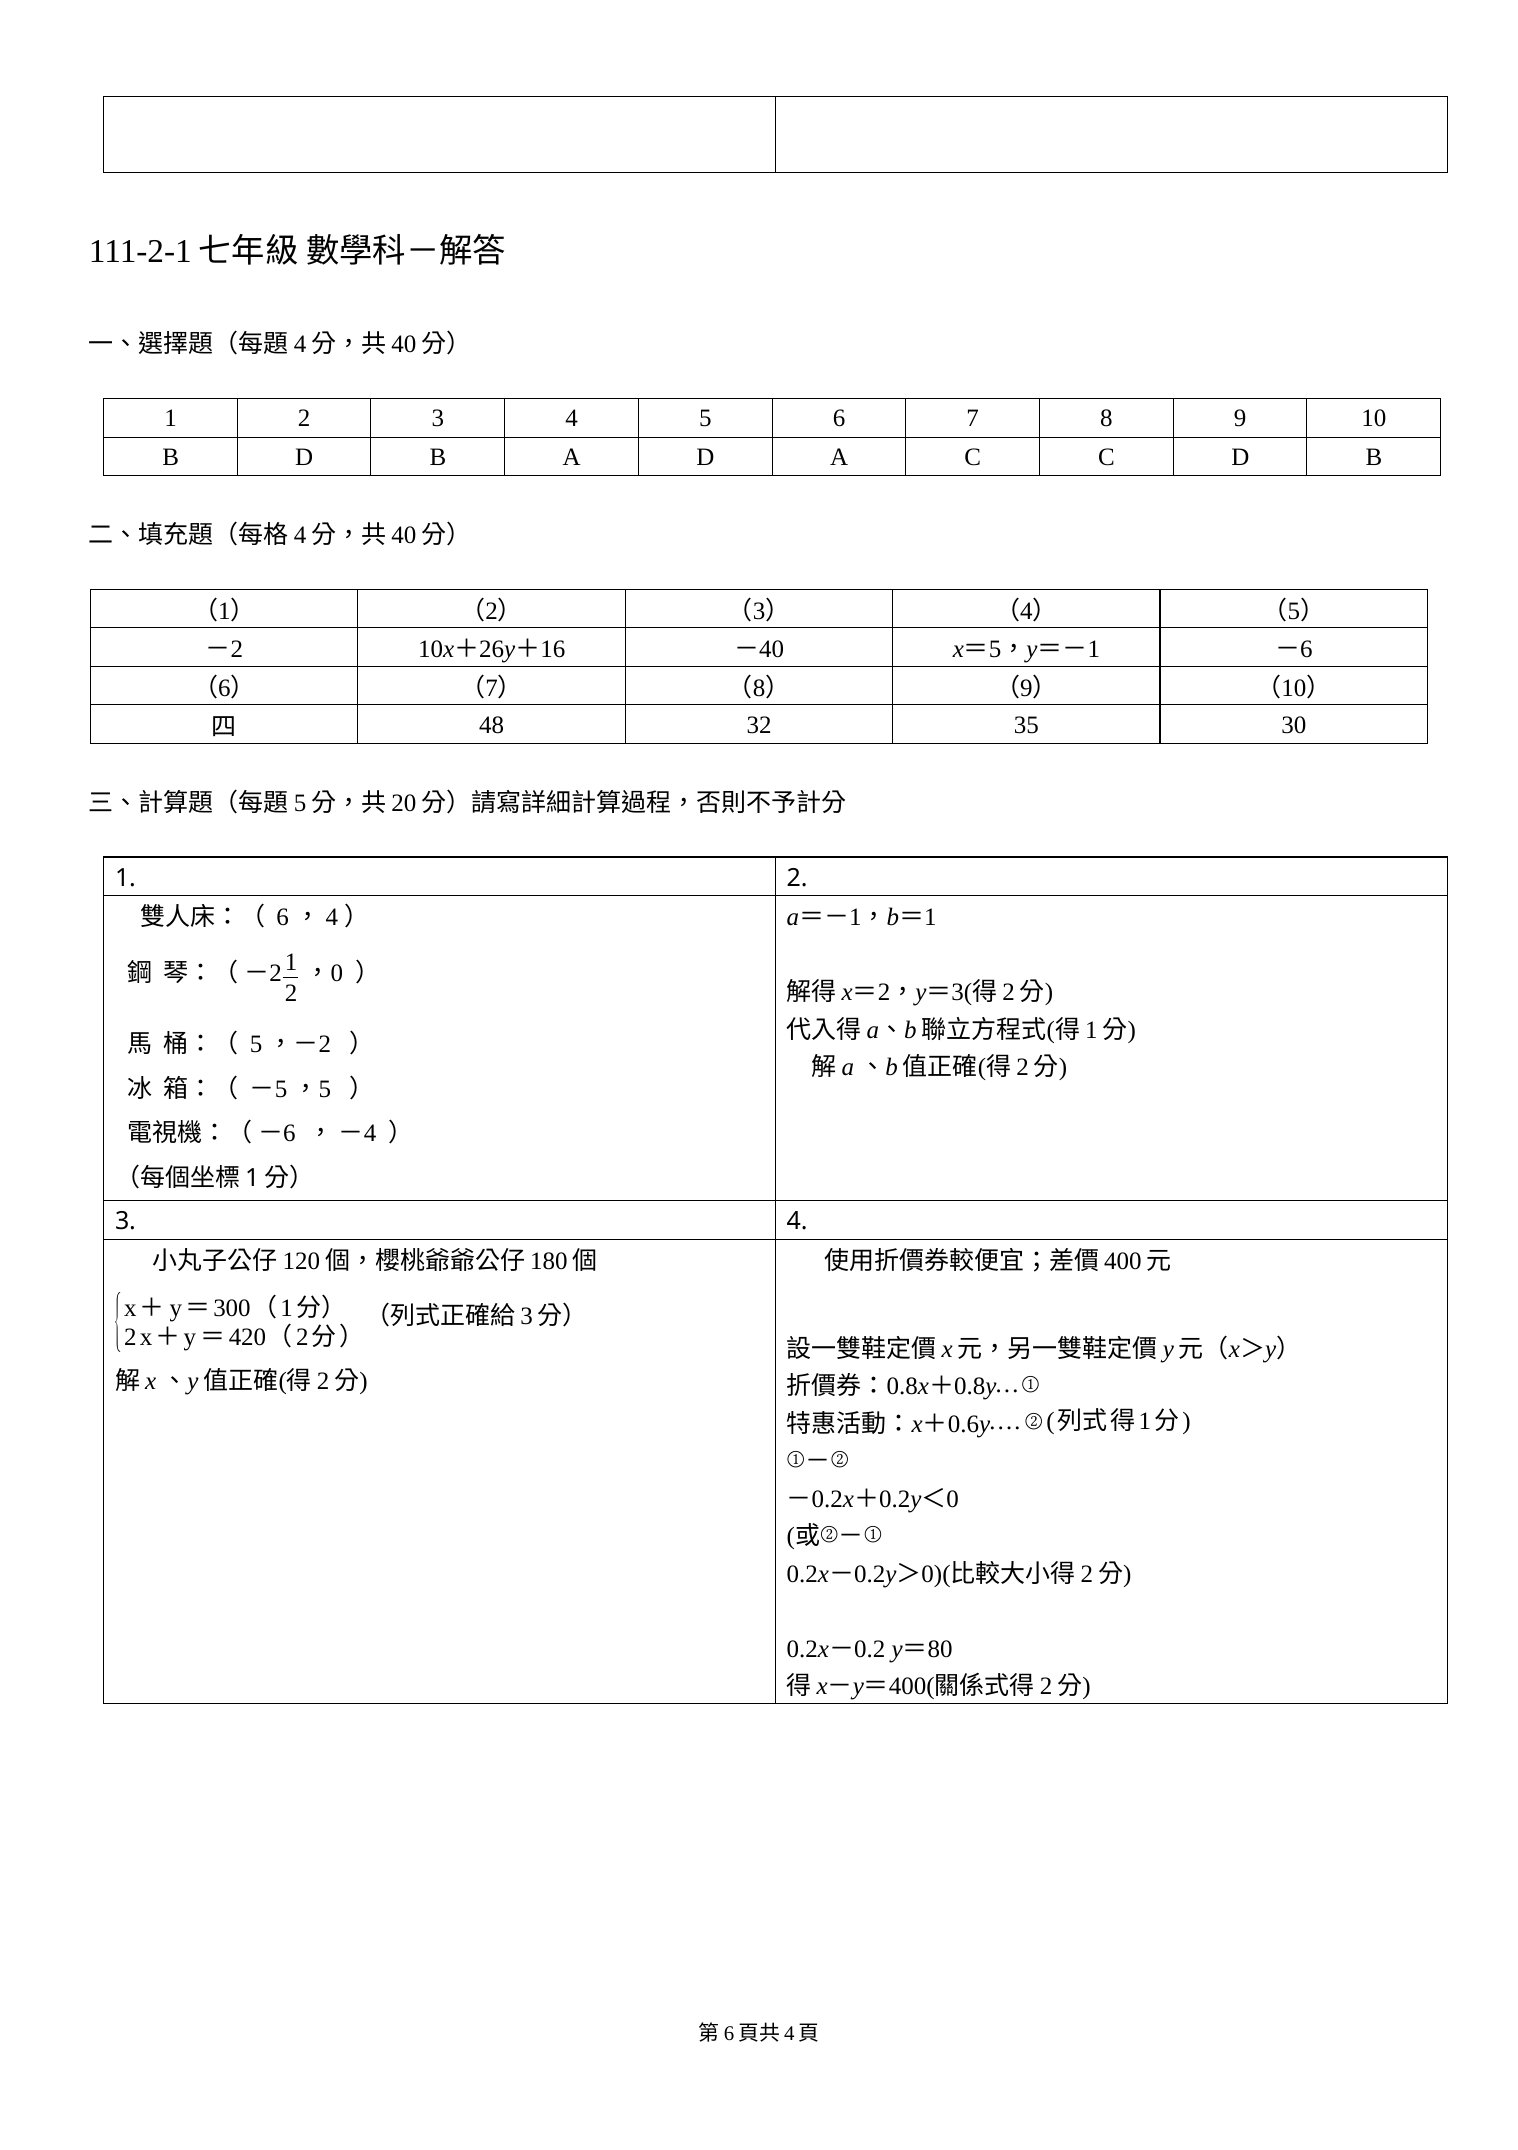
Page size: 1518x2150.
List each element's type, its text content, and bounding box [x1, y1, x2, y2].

table_header 6 [773, 399, 905, 437]
table_header 4 [505, 399, 638, 437]
table_cell [776, 97, 1447, 172]
table_header （3） [626, 590, 892, 627]
table_cell A [505, 438, 638, 475]
table_cell （8） [626, 667, 892, 704]
table_cell [104, 97, 775, 172]
table_cell D [639, 438, 772, 475]
table_cell 小丸子公仔120個，櫻桃爺爺公仔180個 （列式正確給3分） 解x 、y值正確(得2分) [104, 1240, 775, 1703]
table_cell B [104, 438, 237, 475]
table_header （2） [358, 590, 625, 627]
table_header 10 [1307, 399, 1440, 437]
table_header 1 [104, 399, 237, 437]
table_header 2 [238, 399, 370, 437]
text 111-2-1七年級 數學科－解答 [89, 211, 1429, 286]
table_cell －6 [1161, 628, 1427, 666]
table_cell 30 [1161, 705, 1427, 743]
table_cell D [238, 438, 370, 475]
table_cell （9） [893, 667, 1159, 704]
table_header （5） [1161, 590, 1427, 627]
table_cell －40 [626, 628, 892, 666]
table_cell x＝5，y＝－1 [893, 628, 1159, 666]
table_header （1） [91, 590, 357, 627]
table_cell B [1307, 438, 1440, 475]
table_cell （6） [91, 667, 357, 704]
table_cell 雙人床：（ 6 ， 4 ） 鋼 琴：（ －2 ，0 ） 馬 桶：（ 5 ，－2 ） 冰 箱：（ －5 ，5 ） 電視機：（ －6 ， －4 ） （每個坐標1分） [104, 896, 775, 1200]
text 一、選擇題（每題4分，共40分） [89, 323, 1429, 361]
text 二、填充題（每格4分，共40分） [89, 514, 1429, 551]
table_cell （10） [1161, 667, 1427, 704]
table_cell B [371, 438, 504, 475]
table_cell －2 [91, 628, 357, 666]
table_cell 32 [626, 705, 892, 743]
table_header 9 [1174, 399, 1306, 437]
table_cell 10x＋26y＋16 [358, 628, 625, 666]
table_cell 35 [893, 705, 1159, 743]
table_cell 3. [104, 1201, 775, 1239]
table_cell 四 [91, 705, 357, 743]
table_cell A [773, 438, 905, 475]
table_header （4） [893, 590, 1159, 627]
table_cell （7） [358, 667, 625, 704]
table_header 5 [639, 399, 772, 437]
table_header 8 [1040, 399, 1173, 437]
table_cell C [1040, 438, 1173, 475]
table_cell 使用折價券較便宜；差價400元 設一雙鞋定價x元，另一雙鞋定價y元（x＞y） 折價券：0.8x＋0.8y 特惠活動：x＋0.6y － －0.2x＋0.2y＜0 (或－ 0.2x－0.2y＞0)(比較大小得2分) 0.2x－0.2 y＝80 得x－y＝400(關係式得2分) [776, 1240, 1447, 1703]
table_cell C [906, 438, 1039, 475]
table_cell 4. [776, 1201, 1447, 1239]
text 三、計算題（每題5分，共20分）請寫詳細計算過程，否則不予計分 [89, 781, 1429, 819]
table_cell a＝－1，b＝1 解得x＝2，y＝3(得2分) 代入得a、b聯立方程式(得1分) 解a 、b值正確(得2分) [776, 896, 1447, 1200]
table_header 7 [906, 399, 1039, 437]
table_header 3 [371, 399, 504, 437]
table_cell 48 [358, 705, 625, 743]
table_header 1. [104, 858, 775, 895]
table_cell D [1174, 438, 1306, 475]
table_header 2. [776, 858, 1447, 895]
